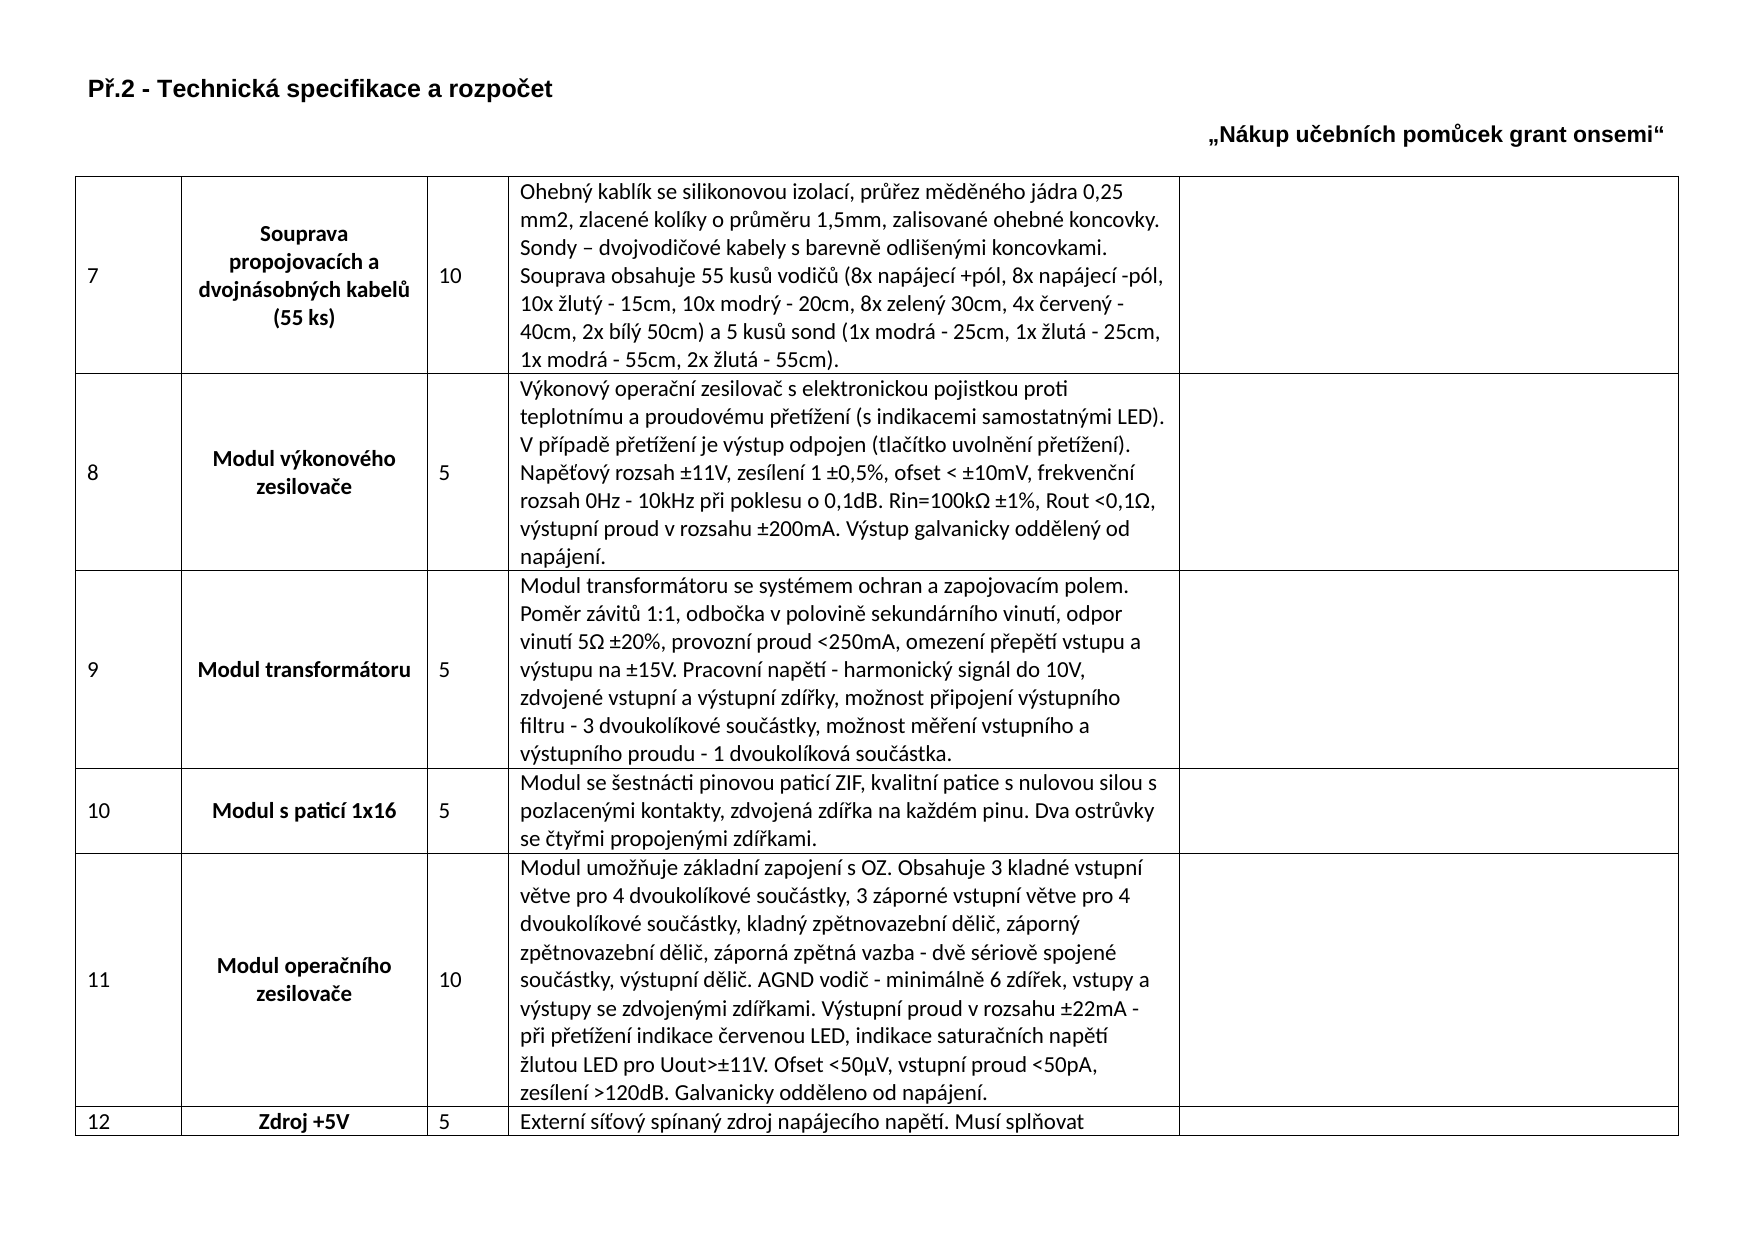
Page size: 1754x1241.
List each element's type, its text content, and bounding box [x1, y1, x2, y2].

table_cell Zdroj +5V [182, 1107, 427, 1135]
table_header 10 [428, 177, 508, 373]
table_cell 10 [76, 769, 181, 852]
table_cell Modul transformátoru se systémem ochran a zapojovacím polem. Poměr závitů 1:1, odbočka v polovině sekundárního vinutí, odpor vinutí 5Ω ±20%, provozní proud <250mA, omezení přepětí vstupu a výstupu na ±15V. Pracovní napětí - harmonický signál do 10V, zdvojené vstupní a výstupní zdířky, možnost připojení výstupního filtru - 3 dvoukolíkové součástky, možnost měření vstupního a výstupního proudu - 1 dvoukolíková součástka. [509, 571, 1179, 767]
table_cell Modul výkonového zesilovače [182, 374, 427, 570]
table_cell Modul operačního zesilovače [182, 854, 427, 1106]
table_cell 12 [76, 1107, 181, 1135]
table_cell Modul umožňuje základní zapojení s OZ. Obsahuje 3 kladné vstupní větve pro 4 dvoukolíkové součástky, 3 záporné vstupní větve pro 4 dvoukolíkové součástky, kladný zpětnovazební dělič, záporný zpětnovazební dělič, záporná zpětná vazba - dvě sériově spojené součástky, výstupní dělič. AGND vodič - minimálně 6 zdířek, vstupy a výstupy se zdvojenými zdířkami. Výstupní proud v rozsahu ±22mA - při přetížení indikace červenou LED, indikace saturačních napětí žlutou LED pro Uout>±11V. Ofset <50μV, vstupní proud <50pA, zesílení >120dB. Galvanicky odděleno od napájení. [509, 854, 1179, 1106]
table_cell [1180, 1107, 1678, 1135]
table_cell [509, 1107, 1179, 1135]
table_cell [1180, 374, 1678, 570]
table_cell [1180, 854, 1678, 1106]
table_cell 8 [76, 374, 181, 570]
table_header Ohebný kablík se silikonovou izolací, průřez měděného jádra 0,25 mm2, zlacené kolíky o průměru 1,5mm, zalisované ohebné koncovky. Sondy – dvojvodičové kabely s barevně odlišenými koncovkami. Souprava obsahuje 55 kusů vodičů (8x napájecí +pól, 8x napájecí -pól, 10x žlutý - 15cm, 10x modrý - 20cm, 8x zelený 30cm, 4x červený - 40cm, 2x bílý 50cm) a 5 kusů sond (1x modrá - 25cm, 1x žlutá - 25cm, 1x modrá - 55cm, 2x žlutá - 55cm). [509, 177, 1179, 373]
table_cell Modul se šestnácti pinovou paticí ZIF, kvalitní patice s nulovou silou s pozlacenými kontakty, zdvojená zdířka na každém pinu. Dva ostrůvky se čtyřmi propojenými zdířkami. [509, 769, 1179, 852]
table_cell [1180, 769, 1678, 852]
table_cell 11 [76, 854, 181, 1106]
table_cell 5 [428, 769, 508, 852]
table_cell 9 [76, 571, 181, 767]
table_cell Modul transformátoru [182, 571, 427, 767]
table_cell Výkonový operační zesilovač s elektronickou pojistkou proti teplotnímu a proudovému přetížení (s indikacemi samostatnými LED). V případě přetížení je výstup odpojen (tlačítko uvolnění přetížení). Napěťový rozsah ±11V, zesílení 1 ±0,5%, ofset < ±10mV, frekvenční rozsah 0Hz - 10kHz při poklesu o 0,1dB. Rin=100kΩ ±1%, Rout <0,1Ω, výstupní proud v rozsahu ±200mA. Výstup galvanicky oddělený od napájení. [509, 374, 1179, 570]
table_cell 5 [428, 1107, 508, 1135]
table_cell Modul s paticí 1x16 [182, 769, 427, 852]
table_header Souprava propojovacích a dvojnásobných kabelů (55 ks) [182, 177, 427, 373]
table_cell 5 [428, 571, 508, 767]
table_cell 10 [428, 854, 508, 1106]
table_cell 5 [428, 374, 508, 570]
table_header [1180, 177, 1678, 373]
table_header 7 [76, 177, 181, 373]
table_cell [1180, 571, 1678, 767]
